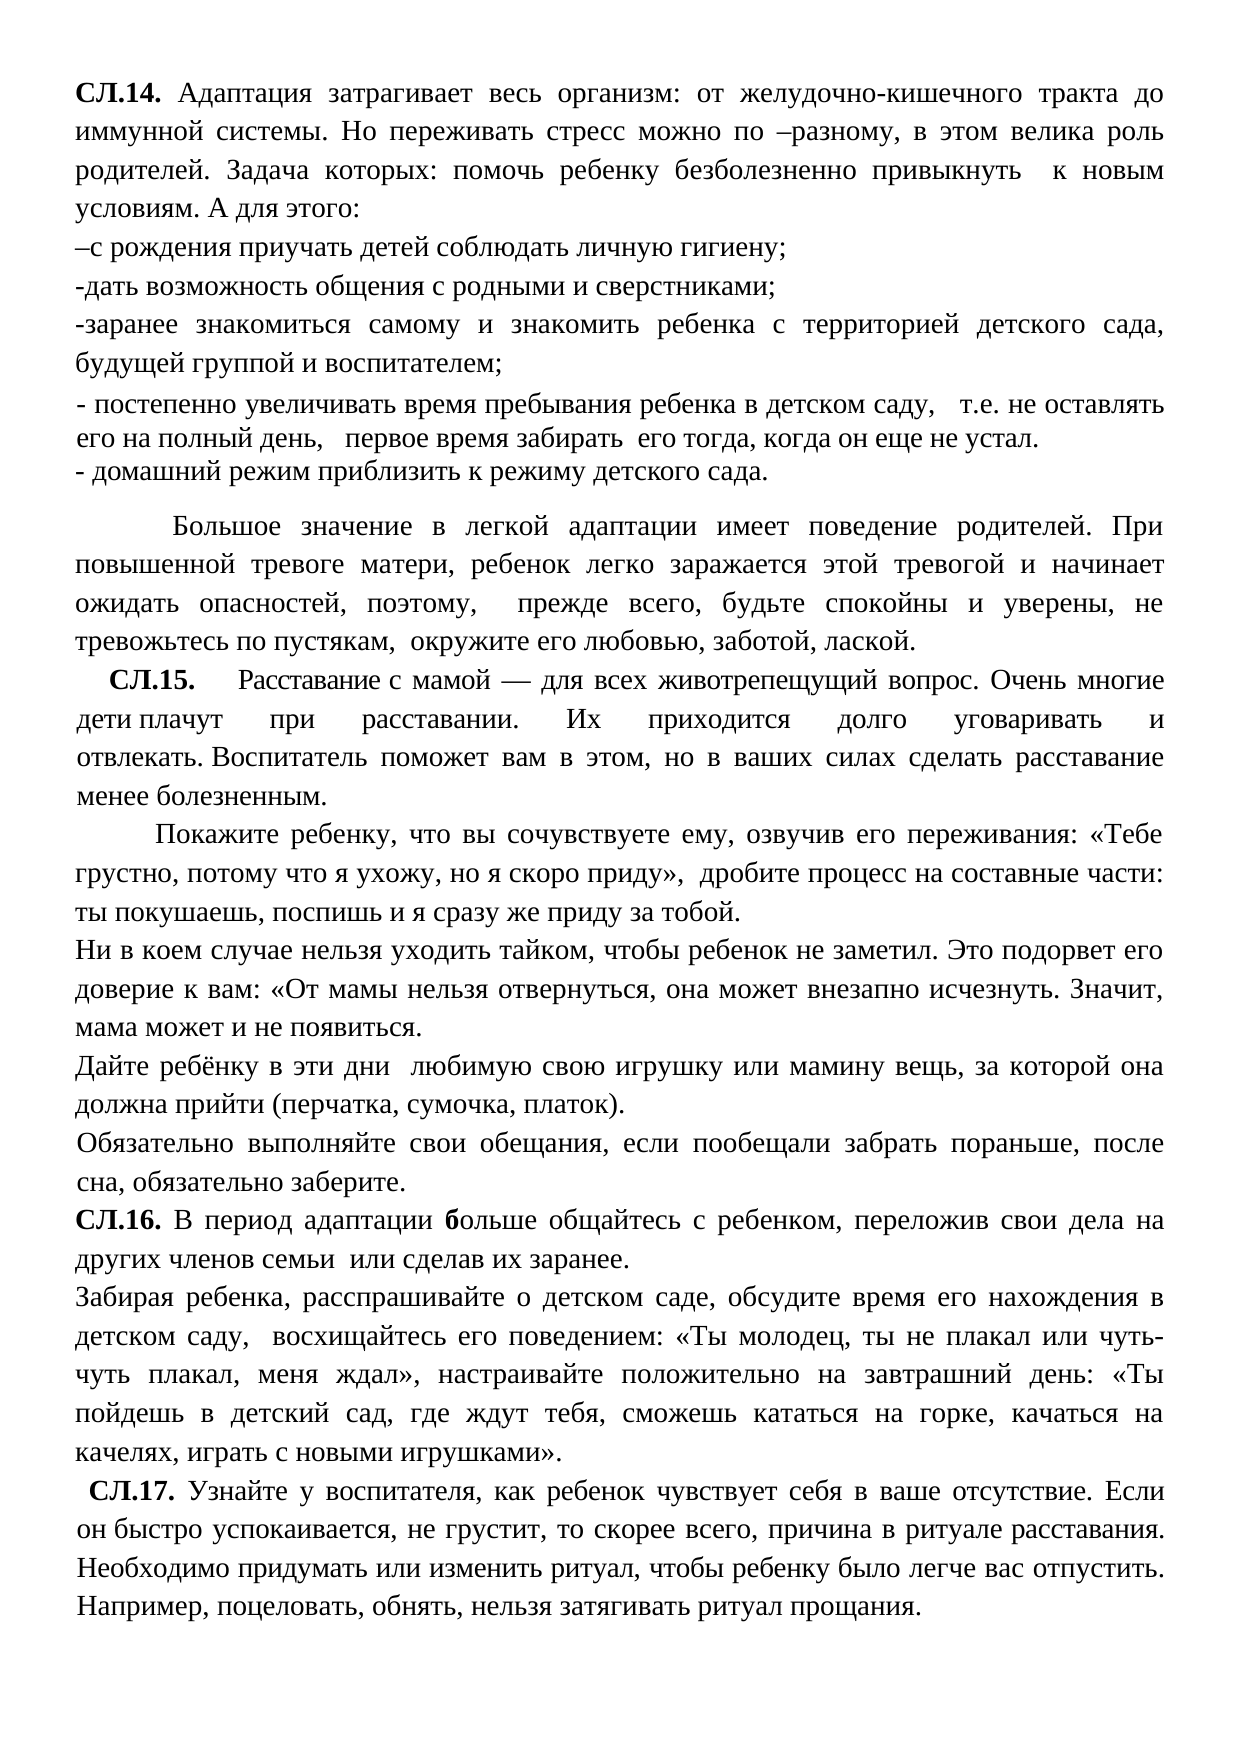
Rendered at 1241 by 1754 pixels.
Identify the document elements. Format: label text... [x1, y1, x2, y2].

text Ни в коем случае нельзя уходить тайком, чтобы ребенок не заметил. Это подорвет его доверие к вам: «От мамы нельзя отвернуться, она может внезапно исчезнуть. Значит, мама может и не появиться. [75, 932, 1165, 1043]
text Покажите ребенку, что вы сочувствуете ему, озвучив его переживания: «Тебе грустно, потому что я ухожу, но я скоро приду», дробите процесс на составные части: ты покушаешь, поспишь и я сразу же приду за тобой. [75, 817, 1165, 927]
text СЛ.16. В период адаптации больше общайтесь с ребенком, переложив свои дела на других членов семьи или сделав их заранее. [75, 1202, 1165, 1274]
text СЛ.15. Расставание с мамой — для всех животрепещущий вопрос. Очень многие дети плачут при расставании. Их приходится долго уговаривать и отвлекать. Воспитатель поможет вам в этом, но в ваших силах сделать расставание менее болезненным. [76, 662, 1165, 812]
text -дать возможность общения с родными и сверстниками; [75, 268, 1165, 301]
text -заранее знакомиться самому и знакомить ребенка с территорией детского сада, будущей группой и воспитателем; [75, 306, 1165, 378]
text Дайте ребёнку в эти дни любимую свою игрушку или мамину вещь, за которой она должна прийти (перчатка, сумочка, платок). [75, 1048, 1165, 1120]
text –с рождения приучать детей соблюдать личную гигиену; [75, 229, 1165, 263]
text СЛ.14. Адаптация затрагивает весь организм: от желудочно-кишечного тракта до иммунной системы. Но переживать стресс можно по –разному, в этом велика роль родителей. Задача которых: помочь ребенку безболезненно привыкнуть к новым условиям. А для этого: [75, 75, 1165, 224]
text - постепенно увеличивать время пребывания ребенка в детском саду, т.е. не оставлять его на полный день, первое время забирать его тогда, когда он еще не устал. [76, 386, 1165, 453]
text Большое значение в легкой адаптации имеет поведение родителей. При повышенной тревоге матери, ребенок легко заражается этой тревогой и начинает ожидать опасностей, поэтому, прежде всего, будьте спокойны и уверены, не тревожьтесь по пустякам, окружите его любовью, заботой, лаской. [75, 508, 1165, 657]
text - домашний режим приблизить к режиму детского сада. [75, 456, 1165, 487]
text Обязательно выполняйте свои обещания, если пообещали забрать пораньше, после сна, обязательно заберите. [76, 1125, 1165, 1197]
text СЛ.17. Узнайте у воспитателя, как ребенок чувствует себя в ваше отсутствие. Если он быстро успокаивается, не грустит, то скорее всего, причина в ритуале расставания. Необходимо придумать или изменить ритуал, чтобы ребенку было легче вас отпустить. Например, поцеловать, обнять, нельзя затягивать ритуал прощания. [76, 1473, 1165, 1622]
text Забирая ребенка, расспрашивайте о детском саде, обсудите время его нахождения в детском саду, восхищайтесь его поведением: «Ты молодец, ты не плакал или чуть-чуть плакал, меня ждал», настраивайте положительно на завтрашний день: «Ты пойдешь в детский сад, где ждут тебя, сможешь кататься на горке, качаться на качелях, играть с новыми игрушками». [75, 1279, 1165, 1467]
